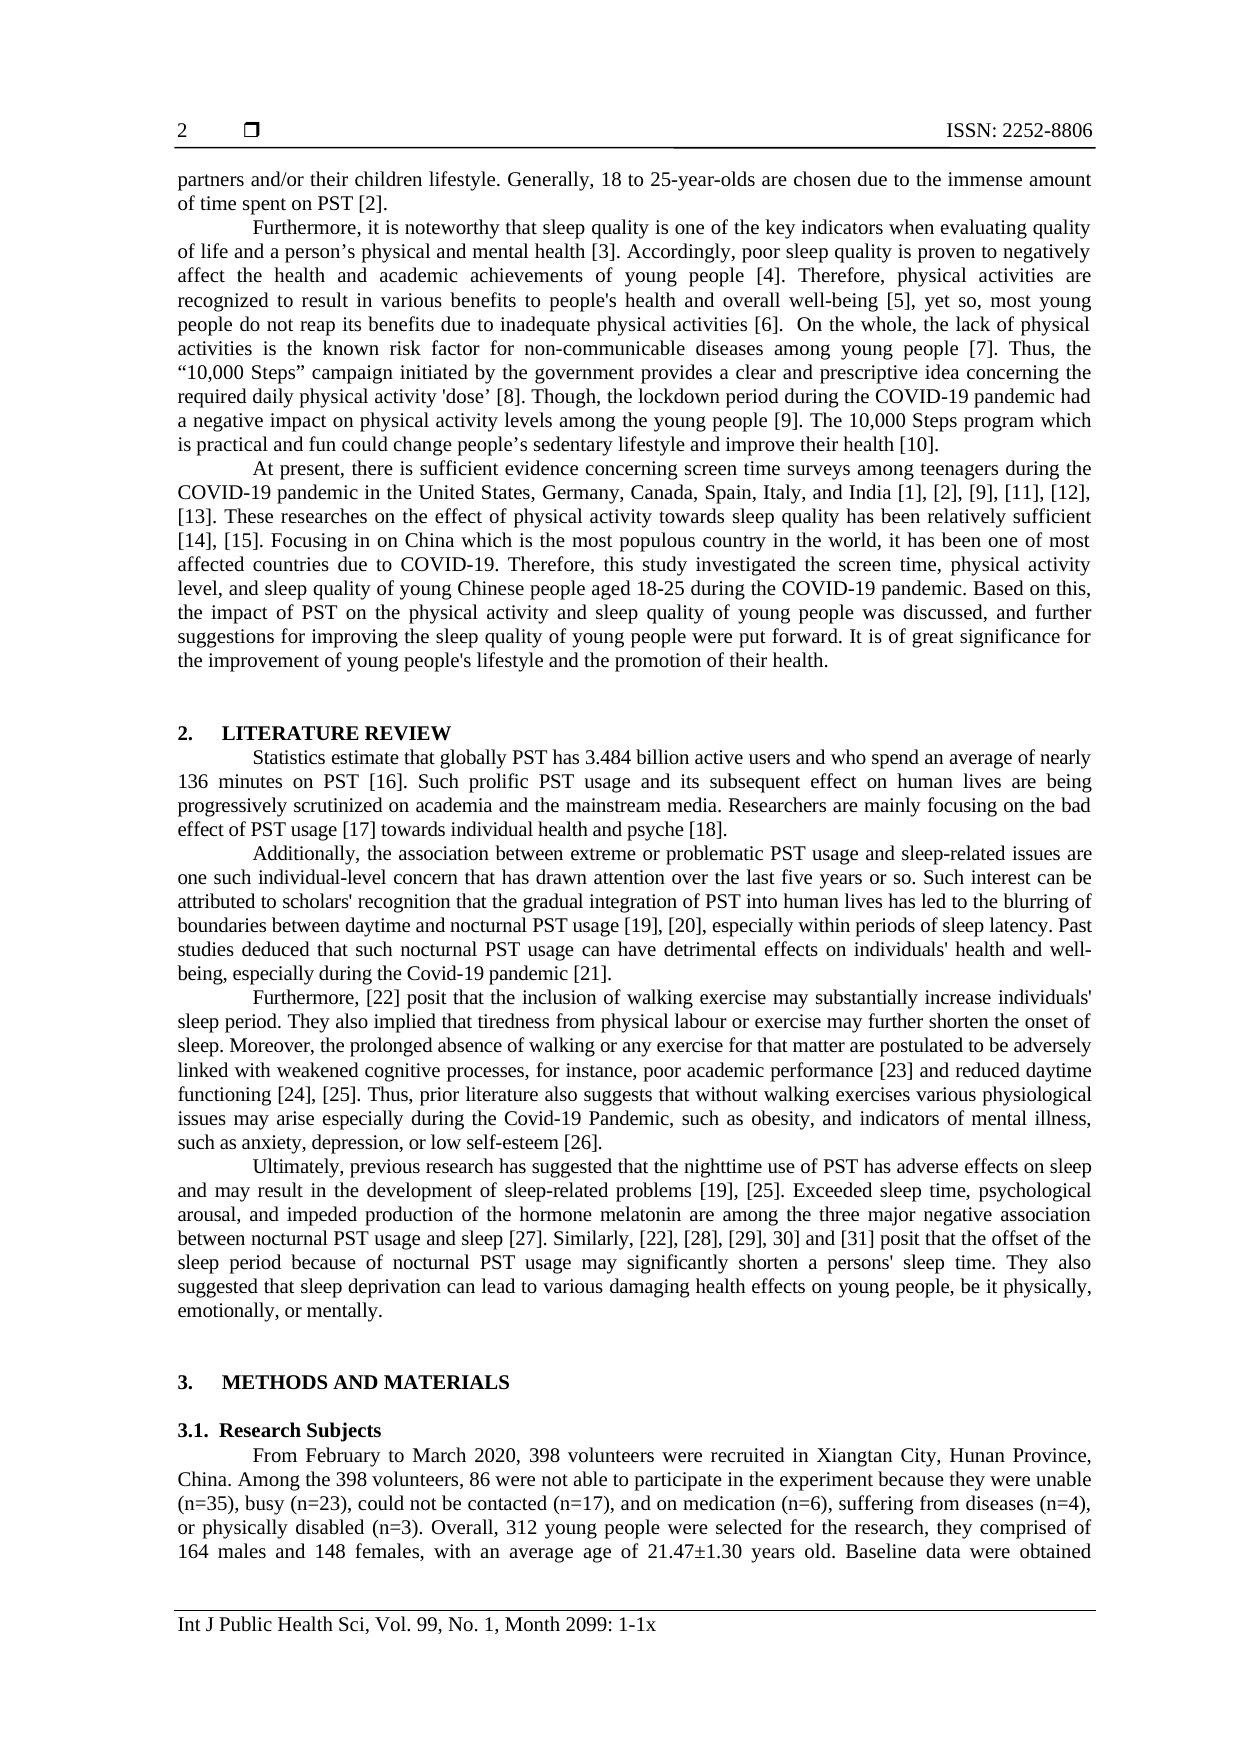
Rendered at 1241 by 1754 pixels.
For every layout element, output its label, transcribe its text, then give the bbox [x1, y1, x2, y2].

text 3.1. Research Subjects [177, 1418, 1092, 1442]
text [177, 1442, 1092, 1563]
text At present, there is sufficient evidence concerning screen time surveys among teenagers during the COVID-19 pandemic in the United States, Germany, Canada, Spain, Italy, and India [1], [2], [9], [11], [12], [13]. These researches on the effect of physical activity towards sleep quality has been relatively sufficient [14], [15]. Focusing in on China which is the most populous country in the world, it has been one of most affected countries due to COVID-19. Therefore, this study investigated the screen time, physical activity level, and sleep quality of young Chinese people aged 18-25 during the COVID-19 pandemic. Based on this, the impact of PST on the physical activity and sleep quality of young people was discussed, and further suggestions for improving the sleep quality of young people were put forward. It is of great significance for the improvement of young people's lifestyle and the promotion of their health. [177, 456, 1092, 672]
text Furthermore, [22] posit that the inclusion of walking exercise may substantially increase individuals' sleep period. They also implied that tiredness from physical labour or exercise may further shorten the onset of sleep. Moreover, the prolonged absence of walking or any exercise for that matter are postulated to be adversely linked with weakened cognitive processes, for instance, poor academic performance [23] and reduced daytime functioning [24], [25]. Thus, prior literature also suggests that without walking exercises various physiological issues may arise especially during the Covid-19 Pandemic, such as obesity, and indicators of mental illness, such as anxiety, depression, or low self-esteem [26]. [177, 985, 1092, 1154]
list LITERATURE REVIEW [177, 721, 1092, 745]
text Ultimately, previous research has suggested that the nighttime use of PST has adverse effects on sleep and may result in the development of sleep-related problems [19], [25]. Exceeded sleep time, psychological arousal, and impeded production of the hormone melatonin are among the three major negative association between nocturnal PST usage and sleep [27]. Similarly, [22], [28], [29], 30] and [31] posit that the offset of the sleep period because of nocturnal PST usage may significantly shorten a persons' sleep time. They also suggested that sleep deprivation can lead to various damaging health effects on young people, be it physically, emotionally, or mentally. [177, 1154, 1092, 1322]
text Additionally, the association between extreme or problematic PST usage and sleep-related issues are one such individual-level concern that has drawn attention over the last five years or so. Such interest can be attributed to scholars' recognition that the gradual integration of PST into human lives has led to the blurring of boundaries between daytime and nocturnal PST usage [19], [20], especially within periods of sleep latency. Past studies deduced that such nocturnal PST usage can have detrimental effects on individuals' health and well-being, especially during the Covid-19 pandemic [21]. [177, 841, 1092, 985]
text Statistics estimate that globally PST has 3.484 billion active users and who spend an average of nearly 136 minutes on PST [16]. Such prolific PST usage and its subsequent effect on human lives are being progressively scrutinized on academia and the mainstream media. Researchers are mainly focusing on the bad effect of PST usage [17] towards individual health and psyche [18]. [177, 745, 1092, 841]
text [177, 167, 1092, 215]
list METHODS AND MATERIALS [177, 1370, 1092, 1394]
text Furthermore, it is noteworthy that sleep quality is one of the key indicators when evaluating quality of life and a person’s physical and mental health [3]. Accordingly, poor sleep quality is proven to negatively affect the health and academic achievements of young people [4]. Therefore, physical activities are recognized to result in various benefits to people's health and overall well-being [5], yet so, most young people do not reap its benefits due to inadequate physical activities [6]. On the whole, the lack of physical activities is the known risk factor for non-communicable diseases among young people [7]. Thus, the “10,000 Steps” campaign initiated by the government provides a clear and prescriptive idea concerning the required daily physical activity 'dose’ [8]. Though, the lockdown period during the COVID-19 pandemic had a negative impact on physical activity levels among the young people [9]. The 10,000 Steps program which is practical and fun could change people’s sedentary lifestyle and improve their health [10]. [177, 215, 1092, 456]
